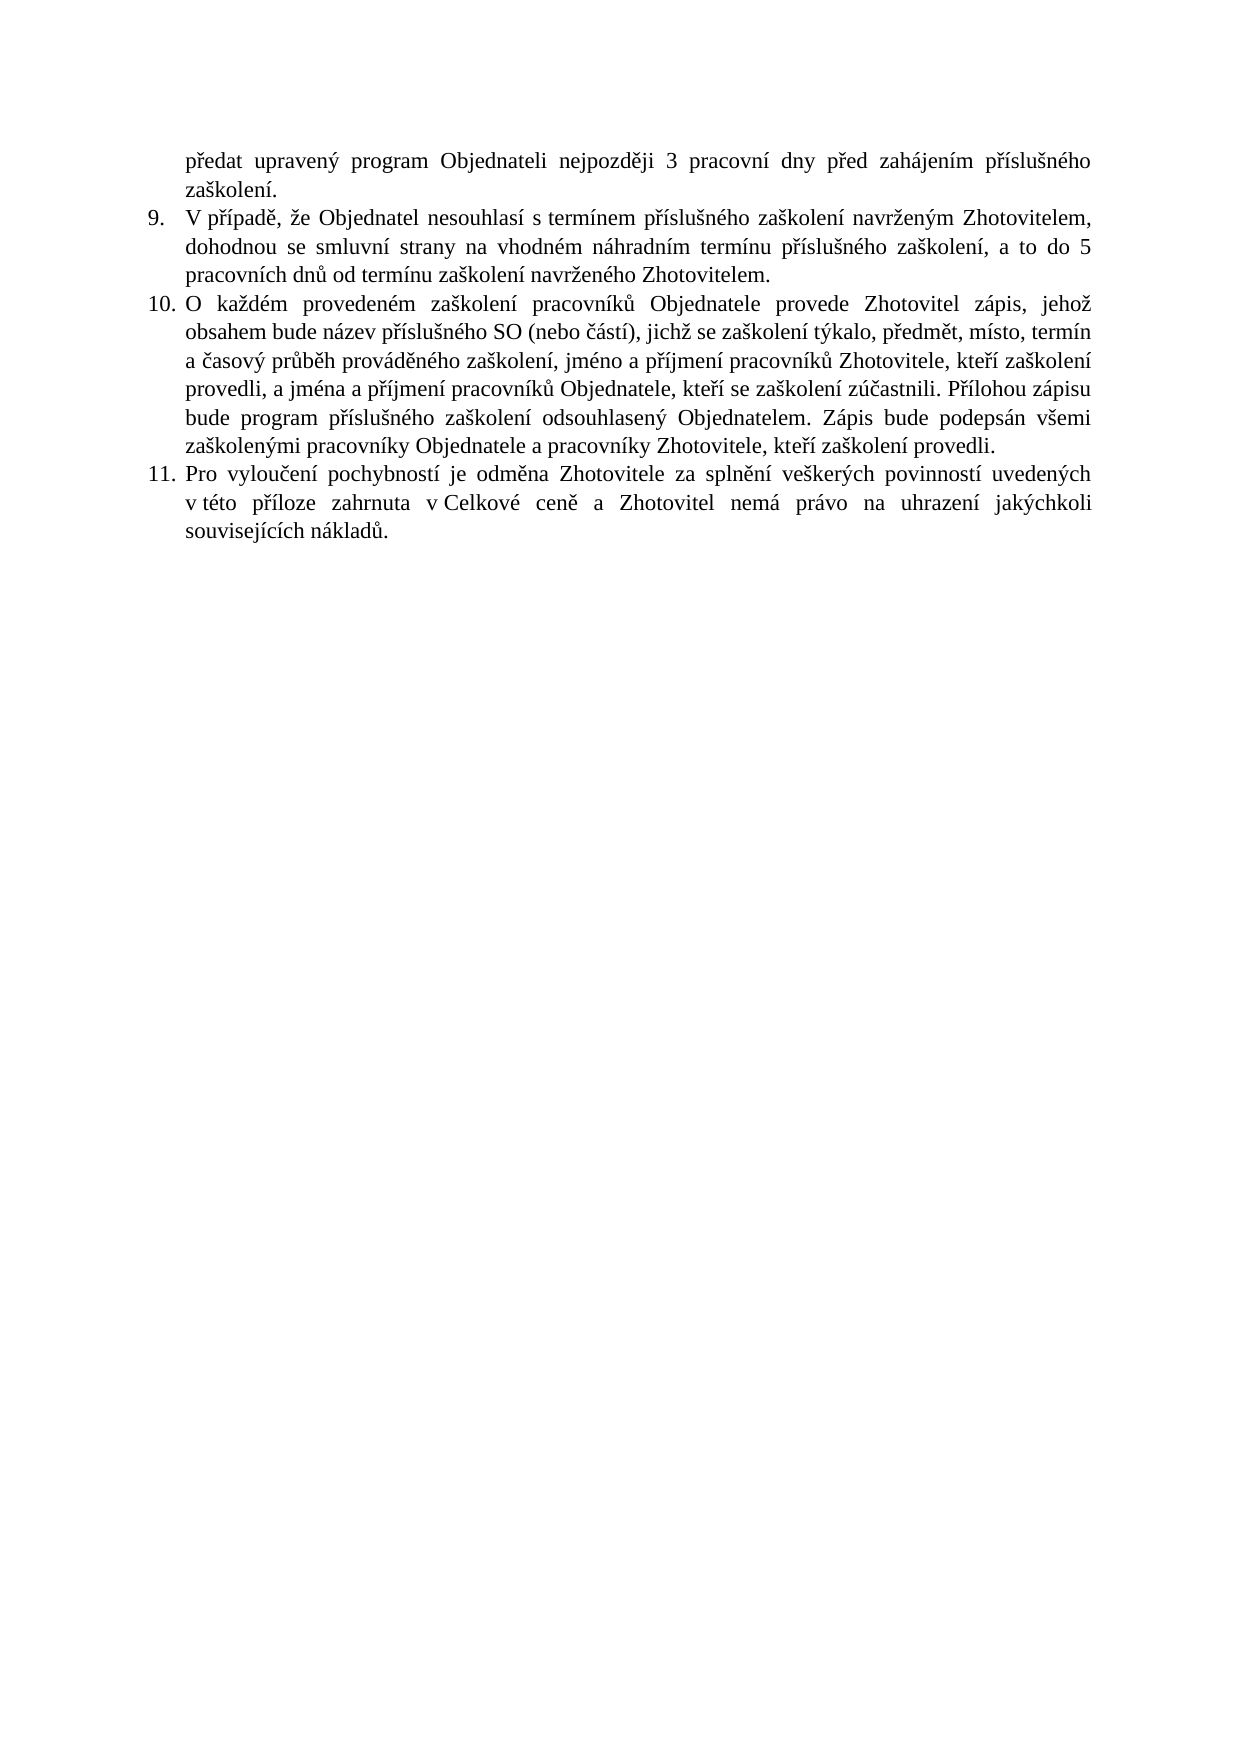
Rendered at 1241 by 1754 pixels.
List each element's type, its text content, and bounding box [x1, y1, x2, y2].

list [148, 148, 1093, 202]
list V případě, že Objednatel nesouhlasí s termínem příslušného zaškolení navrženým Zhotovitelem, dohodnou se smluvní strany na vhodném náhradním termínu příslušného zaškolení, a to do 5 pracovních dnů od termínu zaškolení navrženého Zhotovitelem. [148, 204, 1093, 288]
list Pro vyloučení pochybností je odměna Zhotovitele za splnění veškerých povinností uvedených v této příloze zahrnuta v Celkové ceně a Zhotovitel nemá právo na uhrazení jakýchkoli souvisejících nákladů. [148, 460, 1093, 544]
list O každém provedeném zaškolení pracovníků Objednatele provede Zhotovitel zápis, jehož obsahem bude název příslušného SO (nebo částí), jichž se zaškolení týkalo, předmět, místo, termín a časový průběh prováděného zaškolení, jméno a příjmení pracovníků Zhotovitele, kteří zaškolení provedli, a jména a příjmení pracovníků Objednatele, kteří se zaškolení zúčastnili. Přílohou zápisu bude program příslušného zaškolení odsouhlasený Objednatelem. Zápis bude podepsán všemi zaškolenými pracovníky Objednatele a pracovníky Zhotovitele, kteří zaškolení provedli. [148, 290, 1093, 458]
